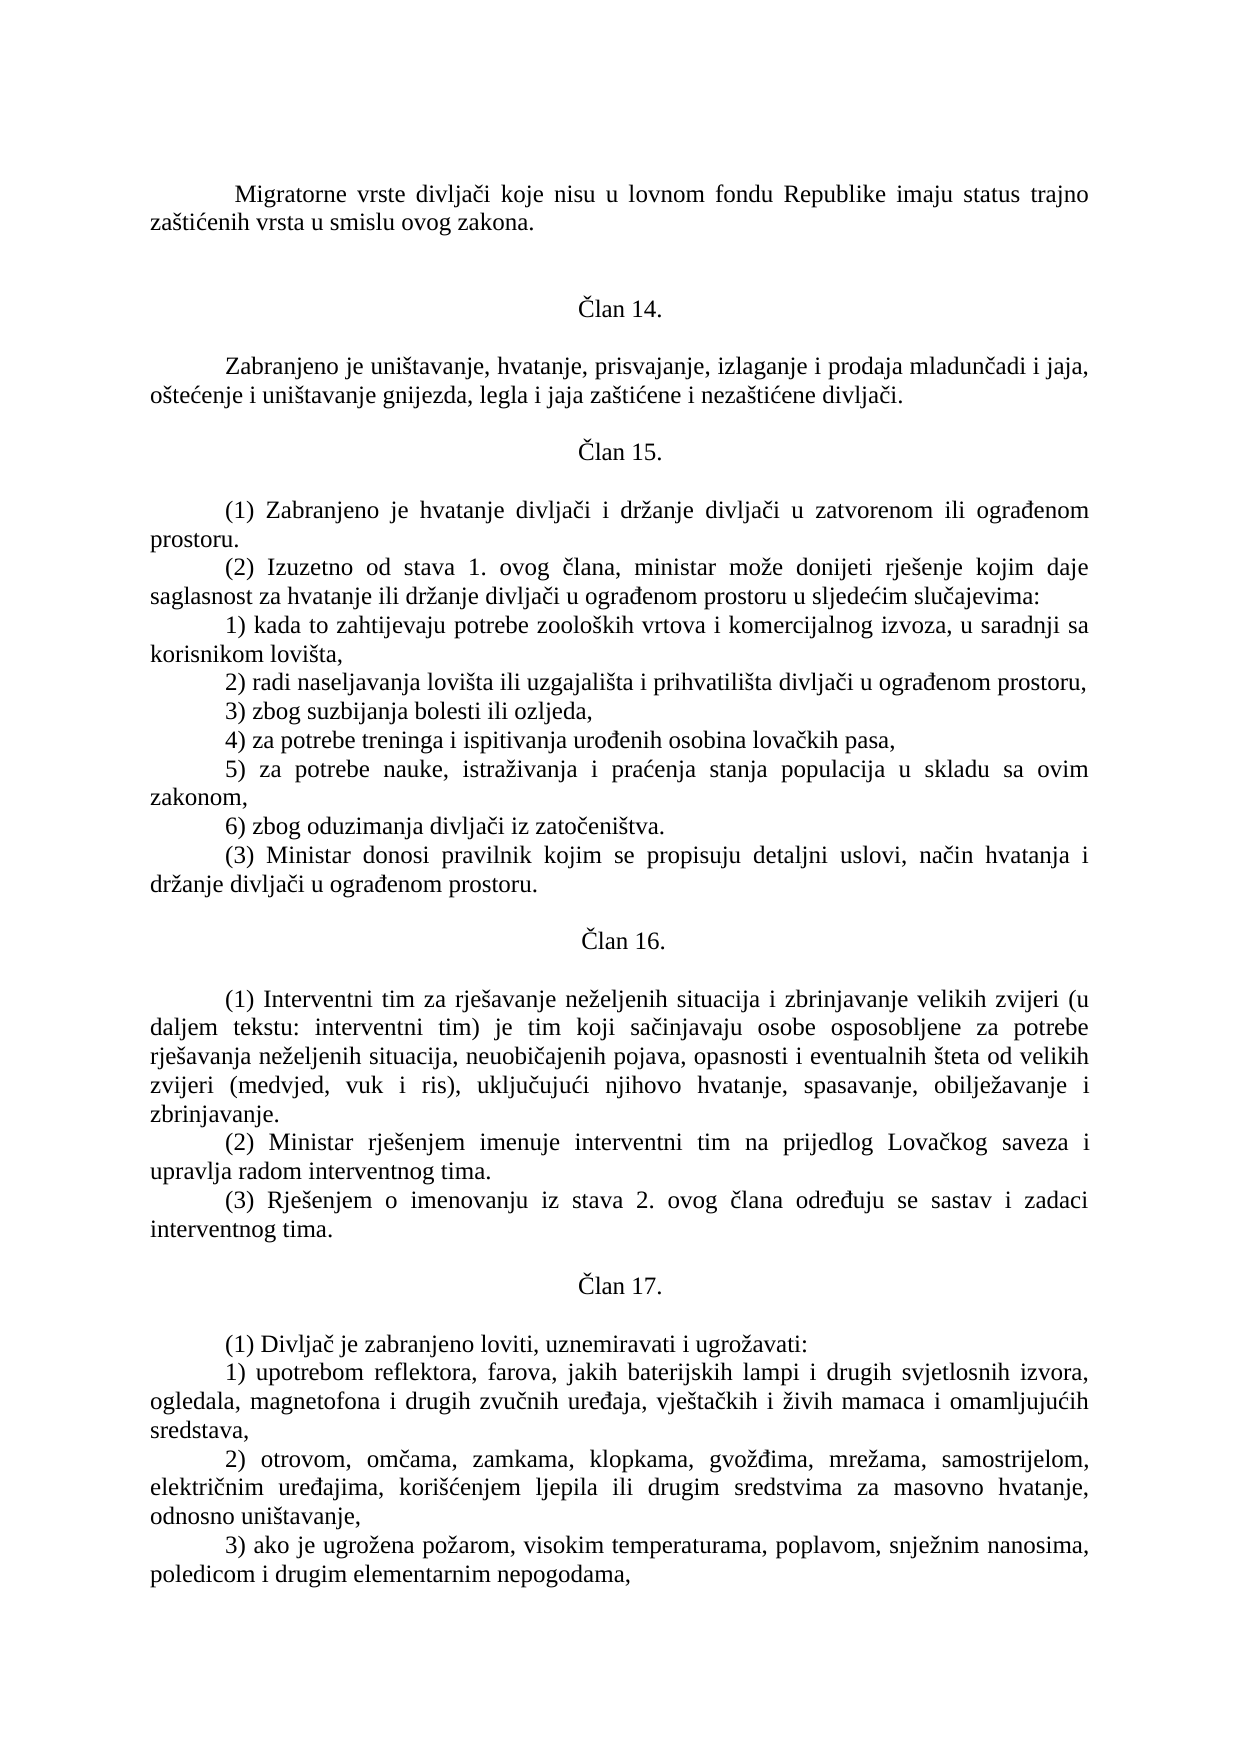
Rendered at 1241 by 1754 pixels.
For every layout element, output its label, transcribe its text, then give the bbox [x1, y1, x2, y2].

text (3) Ministar donosi pravilnik kojim se propisuju detaljni uslovi, način hvatanja i držanje divljači u ograđenom prostoru. [150, 840, 1090, 897]
text 3) zbog suzbijanja bolesti ili ozljeda, [150, 696, 1090, 725]
text 1) kada to zahtijevaju potrebe zooloških vrtova i komercijalnog izvoza, u saradnji sa korisnikom lovišta, [150, 610, 1090, 667]
text (2) Ministar rješenjem imenuje interventni tim na prijedlog Lovačkog saveza i upravlja radom interventnog tima. [150, 1127, 1090, 1185]
text (3) Rješenjem o imenovanju iz stava 2. ovog člana određuju se sastav i zadaci interventnog tima. [150, 1185, 1090, 1242]
text 1) upotrebom reflektora, farova, jakih baterijskih lampi i drugih svjetlosnih izvora, ogledala, magnetofona i drugih zvučnih uređaja, vještačkih i živih mamaca i omamljujućih sredstava, [150, 1357, 1090, 1444]
text 5) za potrebe nauke, istraživanja i praćenja stanja populacija u skladu sa ovim zakonom, [150, 754, 1090, 811]
text Zabranjeno je uništavanje, hvatanje, prisvajanje, izlaganje i prodaja mladunčadi i jaja, oštećenje i uništavanje gnijezda, legla i jaja zaštićene i nezaštićene divljači. [150, 351, 1090, 409]
text 2) otrovom, omčama, zamkama, klopkama, gvožđima, mrežama, samostrijelom, električnim uređajima, korišćenjem ljepila ili drugim sredstvima za masovno hvatanje, odnosno uništavanje, [150, 1444, 1090, 1530]
text Član 16. [150, 926, 1090, 955]
text 4) za potrebe treninga i ispitivanja urođenih osobina lovačkih pasa, [150, 725, 1090, 754]
text 6) zbog oduzimanja divljači iz zatočeništva. [150, 811, 1090, 840]
text Član 17. [150, 1271, 1090, 1300]
text 2) radi naseljavanja lovišta ili uzgajališta i prihvatilišta divljači u ograđenom prostoru, [150, 667, 1090, 696]
text Migratorne vrste divljači koje nisu u lovnom fondu Republike imaju status trajno zaštićenih vrsta u smislu ovog zakona. [150, 179, 1090, 236]
text (1) Zabranjeno je hvatanje divljači i držanje divljači u zatvorenom ili ograđenom prostoru. [150, 495, 1090, 552]
text 3) ako je ugrožena požarom, visokim temperaturama, poplavom, snježnim nanosima, poledicom i drugim elementarnim nepogodama, [150, 1530, 1090, 1587]
text Član 14. [150, 294, 1090, 322]
text (2) Izuzetno od stava 1. ovog člana, ministar može donijeti rješenje kojim daje saglasnost za hvatanje ili držanje divljači u ograđenom prostoru u sljedećim slučajevima: [150, 552, 1090, 610]
text Član 15. [150, 437, 1090, 466]
text (1) Divljač je zabranjeno loviti, uznemiravati i ugrožavati: [150, 1329, 1090, 1357]
text (1) Interventni tim za rješavanje neželjenih situacija i zbrinjavanje velikih zvijeri (u daljem tekstu: interventni tim) je tim koji sačinjavaju osobe osposobljene za potrebe rješavanja neželjenih situacija, neuobičajenih pojava, opasnosti i eventualnih šteta od velikih zvijeri (medvjed, vuk i ris), uključujući njihovo hvatanje, spasavanje, obilježavanje i zbrinjavanje. [150, 984, 1090, 1127]
